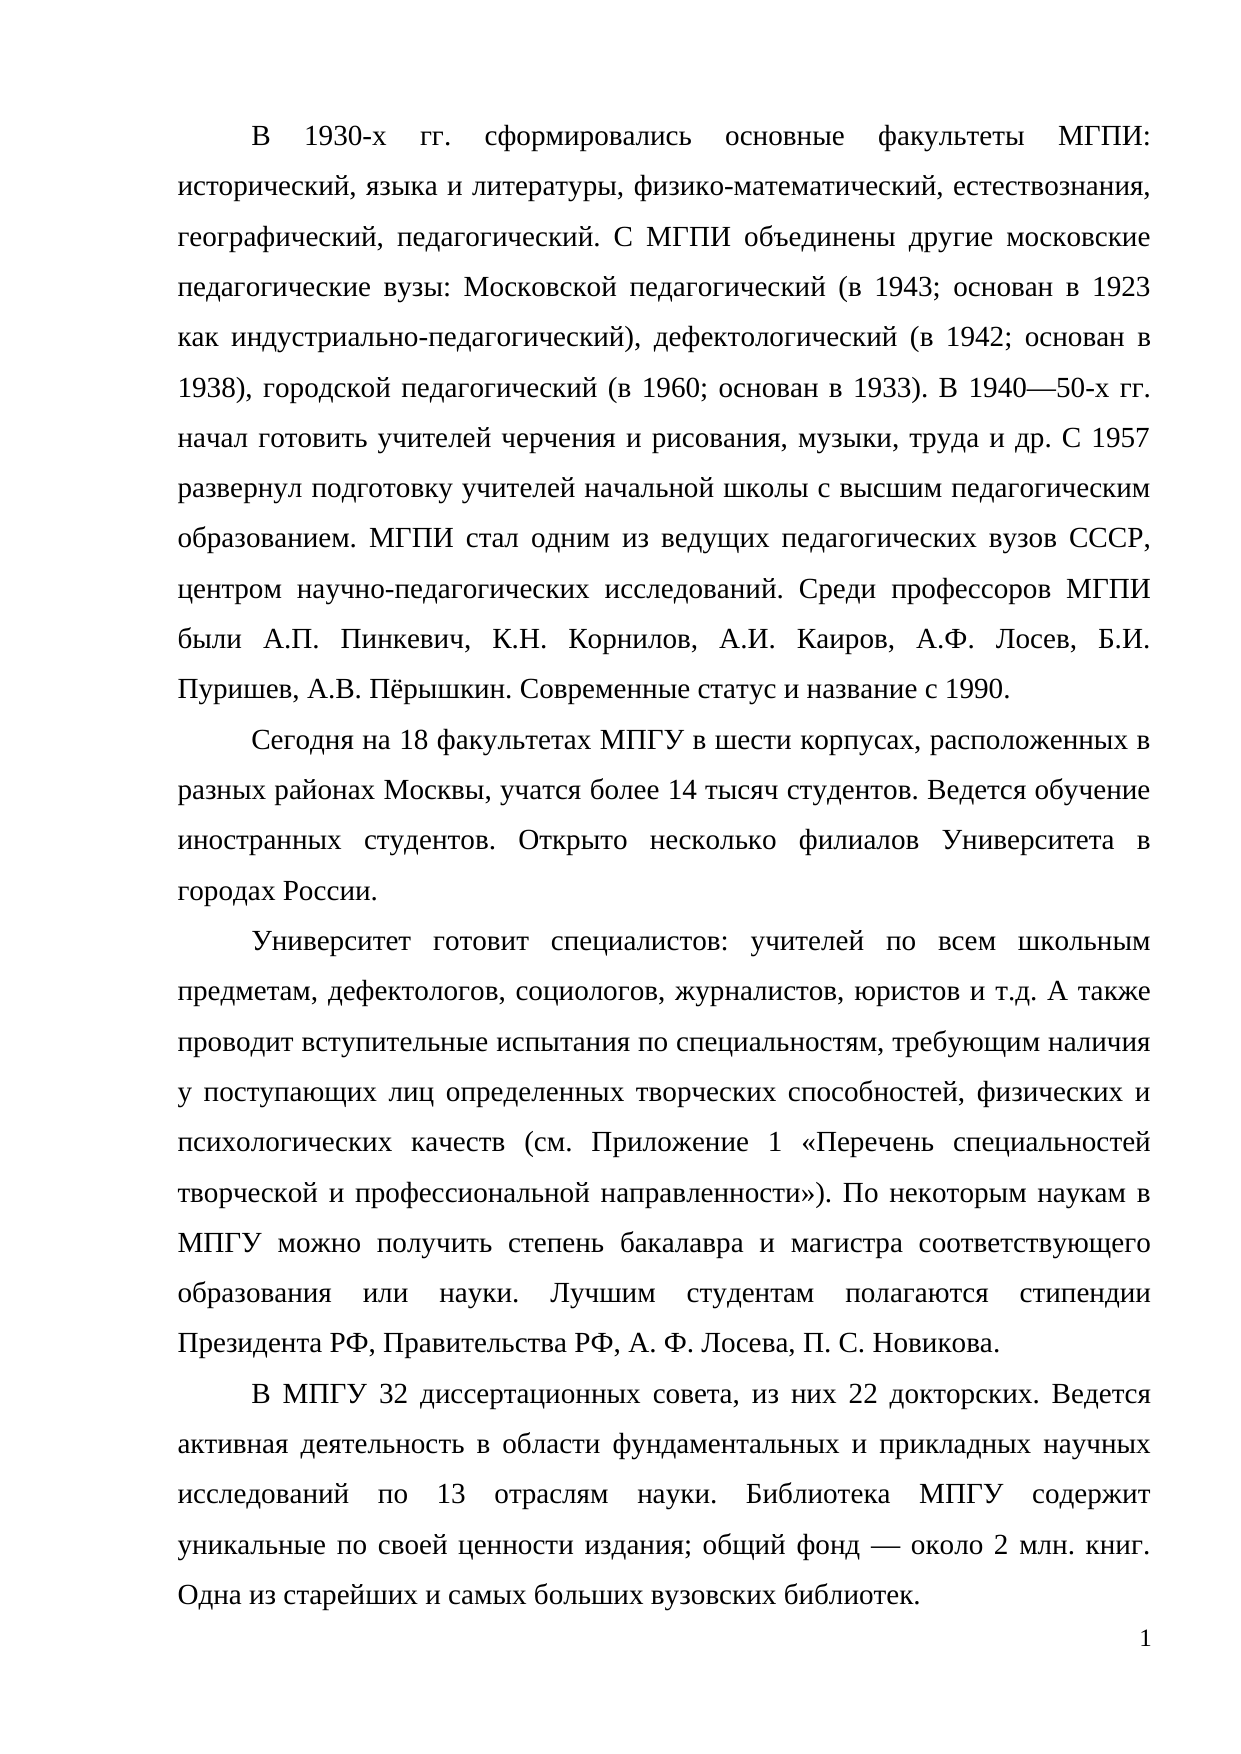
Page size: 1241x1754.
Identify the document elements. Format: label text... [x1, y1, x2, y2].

text В 1930-х гг. сформировались основные факультеты МГПИ: исторический, языка и литературы, физико-математический, естествознания, географический, педагогический. С МГПИ объединены другие московские педагогические вузы: Московской педагогический (в 1943; основан в 1923 как индустриально-педагогический), дефектологический (в 1942; основан в 1938), городской педагогический (в 1960; основан в 1933). В 1940—50-х гг. начал готовить учителей черчения и рисования, музыки, труда и др. С 1957 развернул подготовку учителей начальной школы с высшим педагогическим образованием. МГПИ стал одним из ведущих педагогических вузов СССР, центром научно-педагогических исследований. Среди профессоров МГПИ были А.П. Пинкевич, К.Н. Корнилов, А.И. Каиров, А.Ф. Лосев, Б.И. Пуришев, А.В. Пёрышкин. Современные статус и название с 1990. [177, 118, 1152, 705]
text Сегодня на 18 факультетах МПГУ в шести корпусах, расположенных в разных районах Москвы, учатся более 14 тысяч студентов. Ведется обучение иностранных студентов. Открыто несколько филиалов Университета в городах России. [177, 722, 1152, 906]
text Университет готовит специалистов: учителей по всем школьным предметам, дефектологов, социологов, журналистов, юристов и т.д. А также проводит вступительные испытания по специальностям, требующим наличия у поступающих лиц определенных творческих способностей, физических и психологических качеств (см. Приложение 1 «Перечень специальностей творческой и профессиональной направленности»). По некоторым наукам в МПГУ можно получить степень бакалавра и магистра соответствующего образования или науки. Лучшим студентам полагаются стипендии Президента РФ, Правительства РФ, А. Ф. Лосева, П. С. Новикова. [177, 923, 1152, 1359]
text В МПГУ 32 диссертационных совета, из них 22 докторских. Ведется активная деятельность в области фундаментальных и прикладных научных исследований по 13 отраслям науки. Библиотека МПГУ содержит уникальные по своей ценности издания; общий фонд — около 2 млн. книг. Одна из старейших и самых больших вузовских библиотек. [177, 1376, 1152, 1611]
